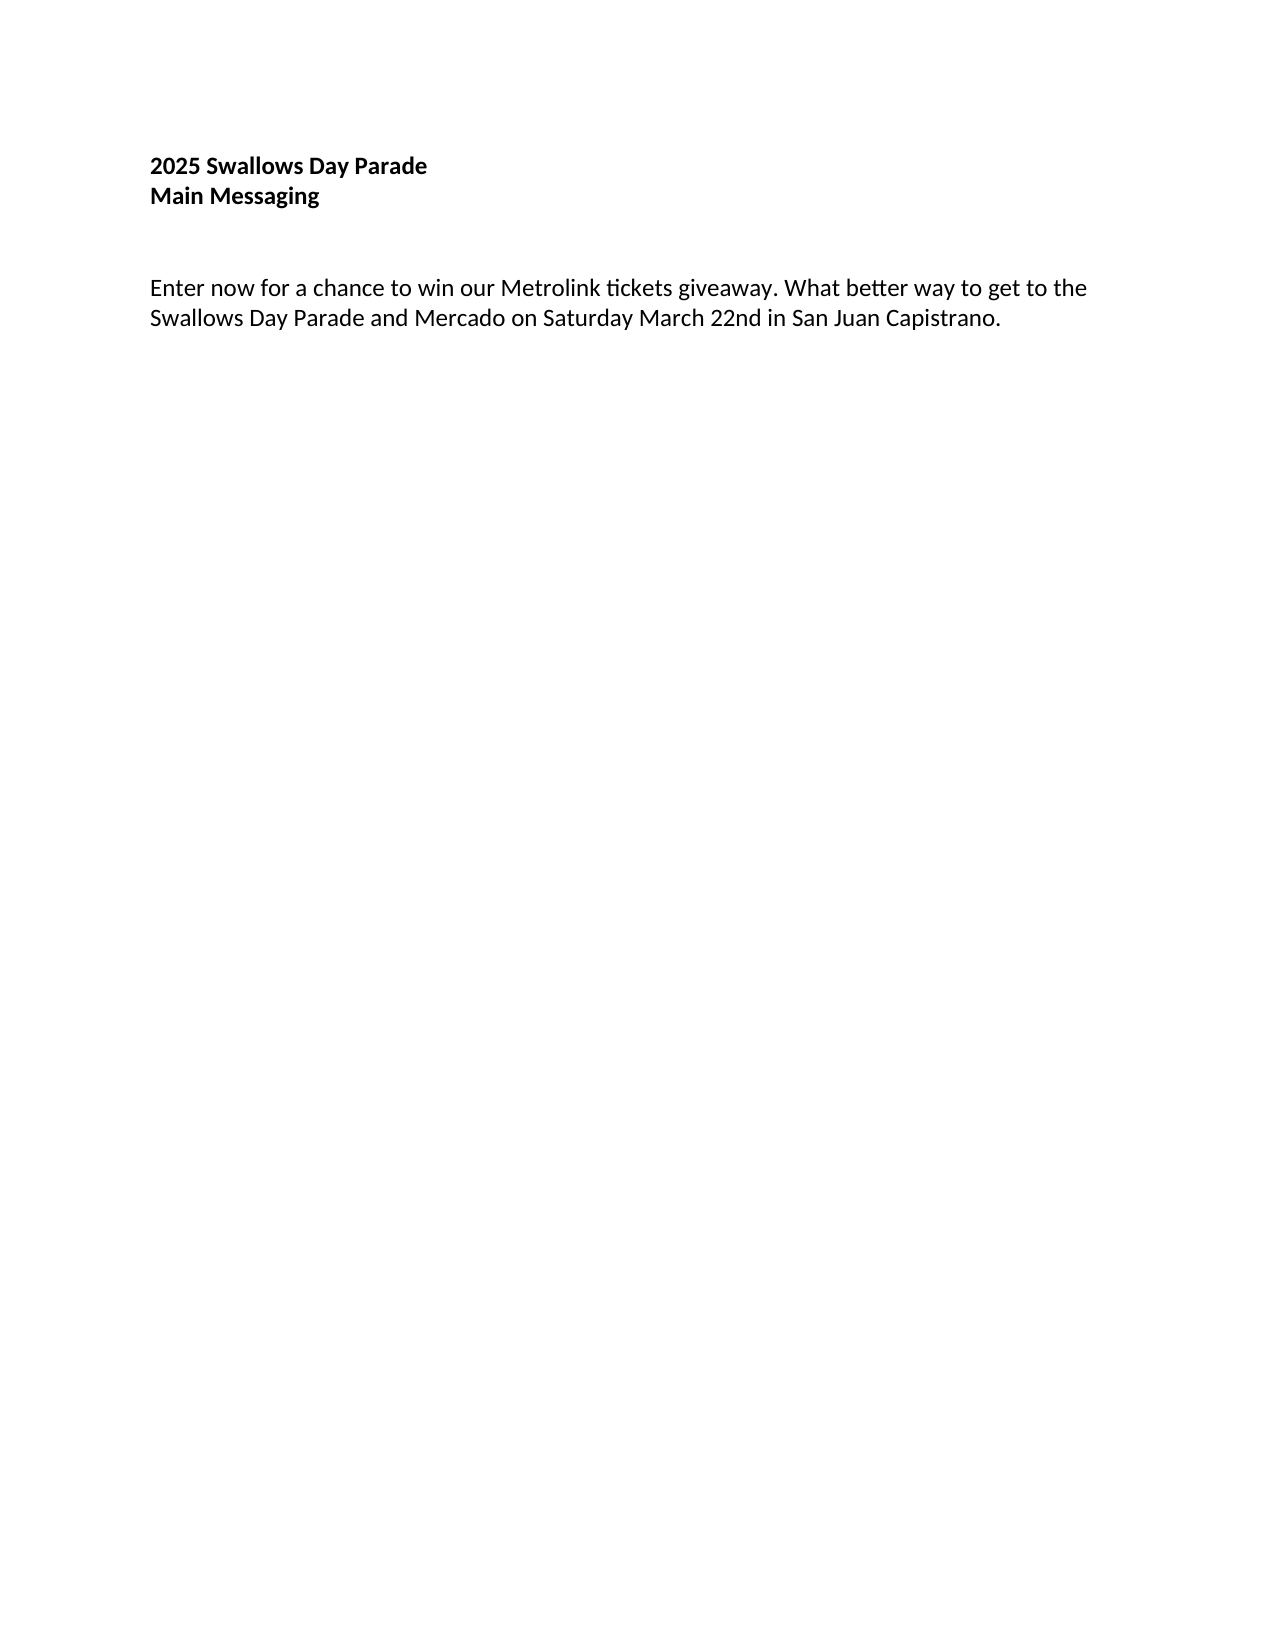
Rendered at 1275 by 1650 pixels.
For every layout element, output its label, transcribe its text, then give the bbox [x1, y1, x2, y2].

text Main Messaging [150, 181, 1125, 211]
text Enter now for a chance to win our Metrolink tickets giveaway. What better way to get to the Swallows Day Parade and Mercado on Saturday March 22nd in San Juan Capistrano. [150, 272, 1125, 333]
text 2025 Swallows Day Parade [150, 150, 1125, 181]
